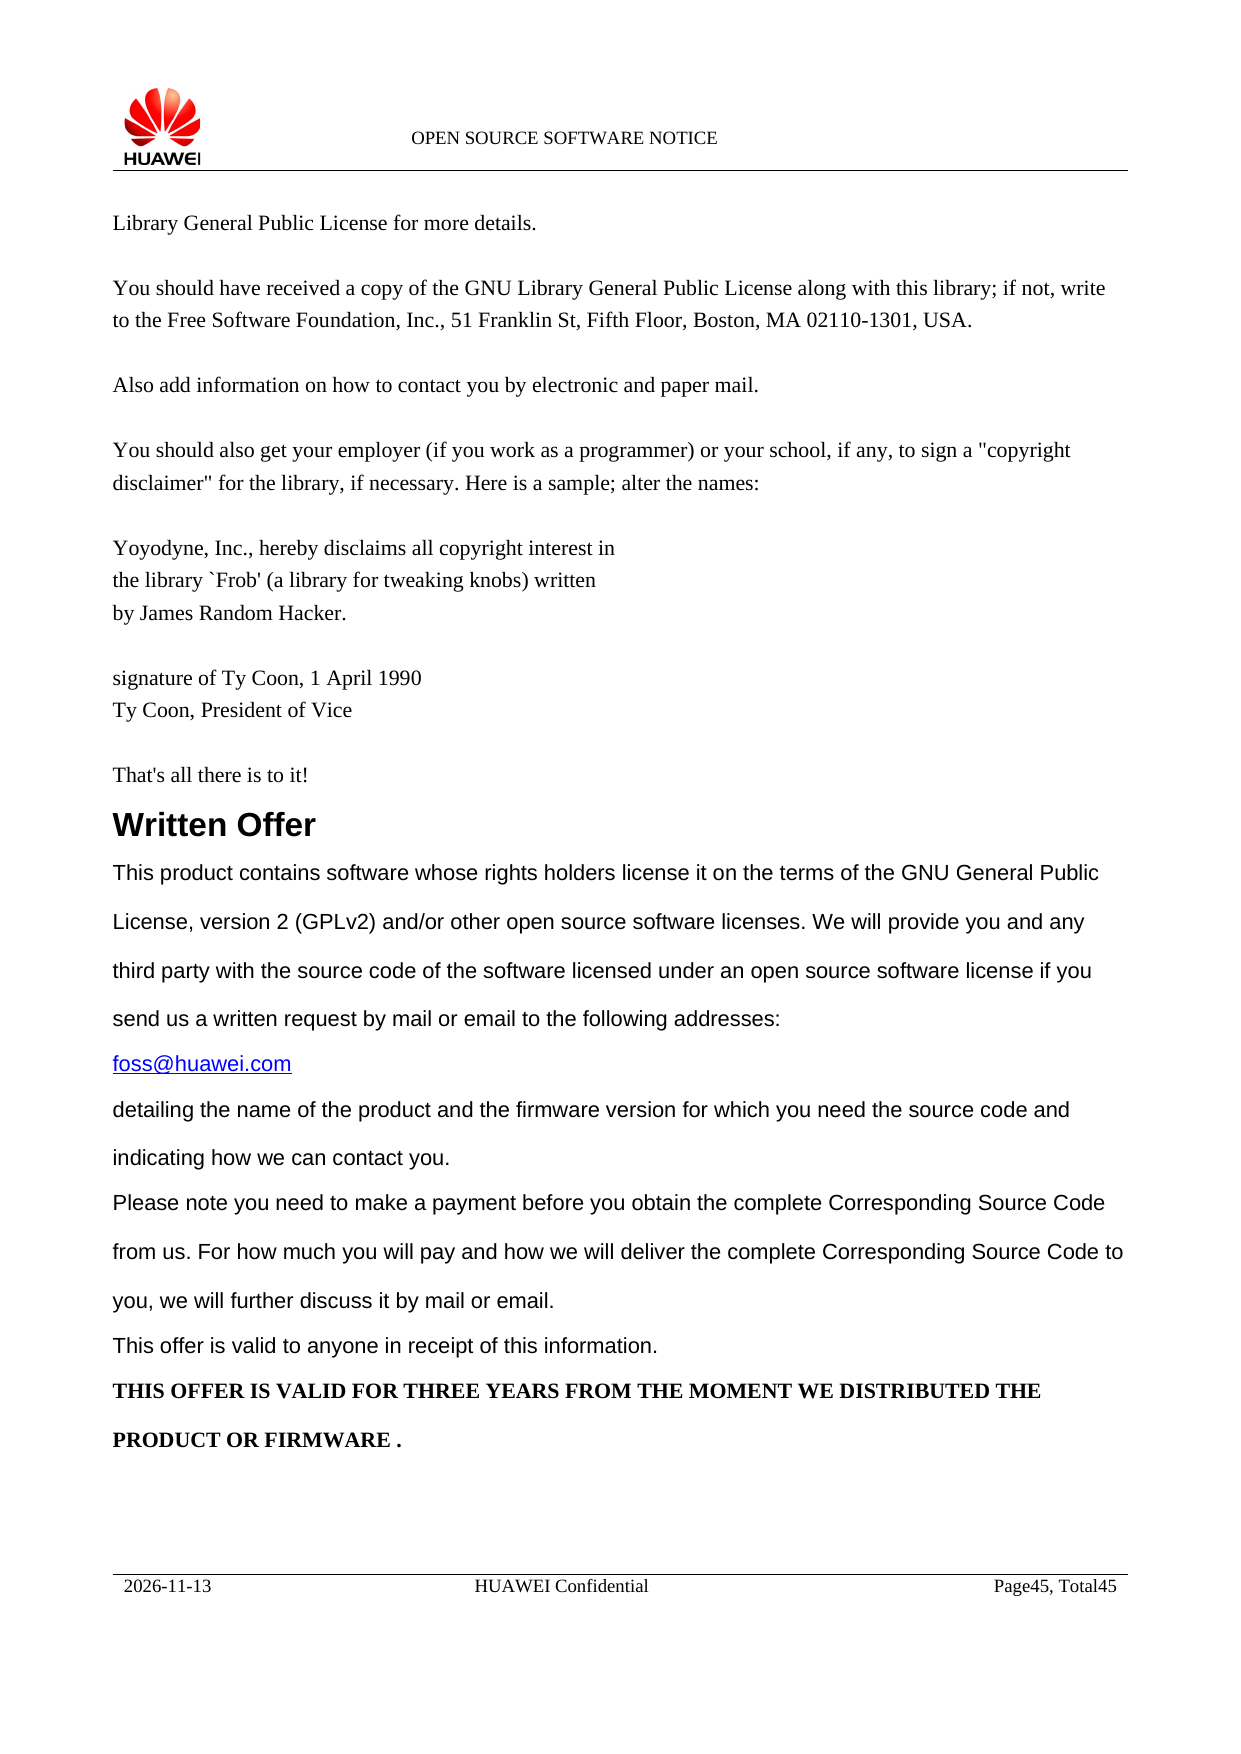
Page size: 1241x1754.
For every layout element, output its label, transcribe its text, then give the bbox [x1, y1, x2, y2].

text This product contains software whose rights holders license it on the terms of the GNU General Public License, version 2 (GPLv2) and/or other open source software licenses. We will provide you and any third party with the source code of the software licensed under an open source software license if you send us a written request by mail or email to the following addresses: [112, 856, 1128, 1035]
text foss@huawei.com [112, 1048, 1128, 1080]
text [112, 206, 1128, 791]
text This offer is valid to anyone in receipt of this information. [112, 1329, 1128, 1362]
text Please note you need to make a payment before you obtain the complete Corresponding Source Code from us. For how much you will pay and how we will deliver the complete Corresponding Source Code to you, we will further discuss it by mail or email. [112, 1187, 1128, 1317]
text detailing the name of the product and the firmware version for which you need the source code and indicating how we can contact you. [112, 1093, 1128, 1174]
picture [124, 88, 201, 165]
text This offer is valid for three years from the moment we distributed the product or firmware . [112, 1374, 1128, 1456]
text Written Offer [112, 791, 1128, 856]
